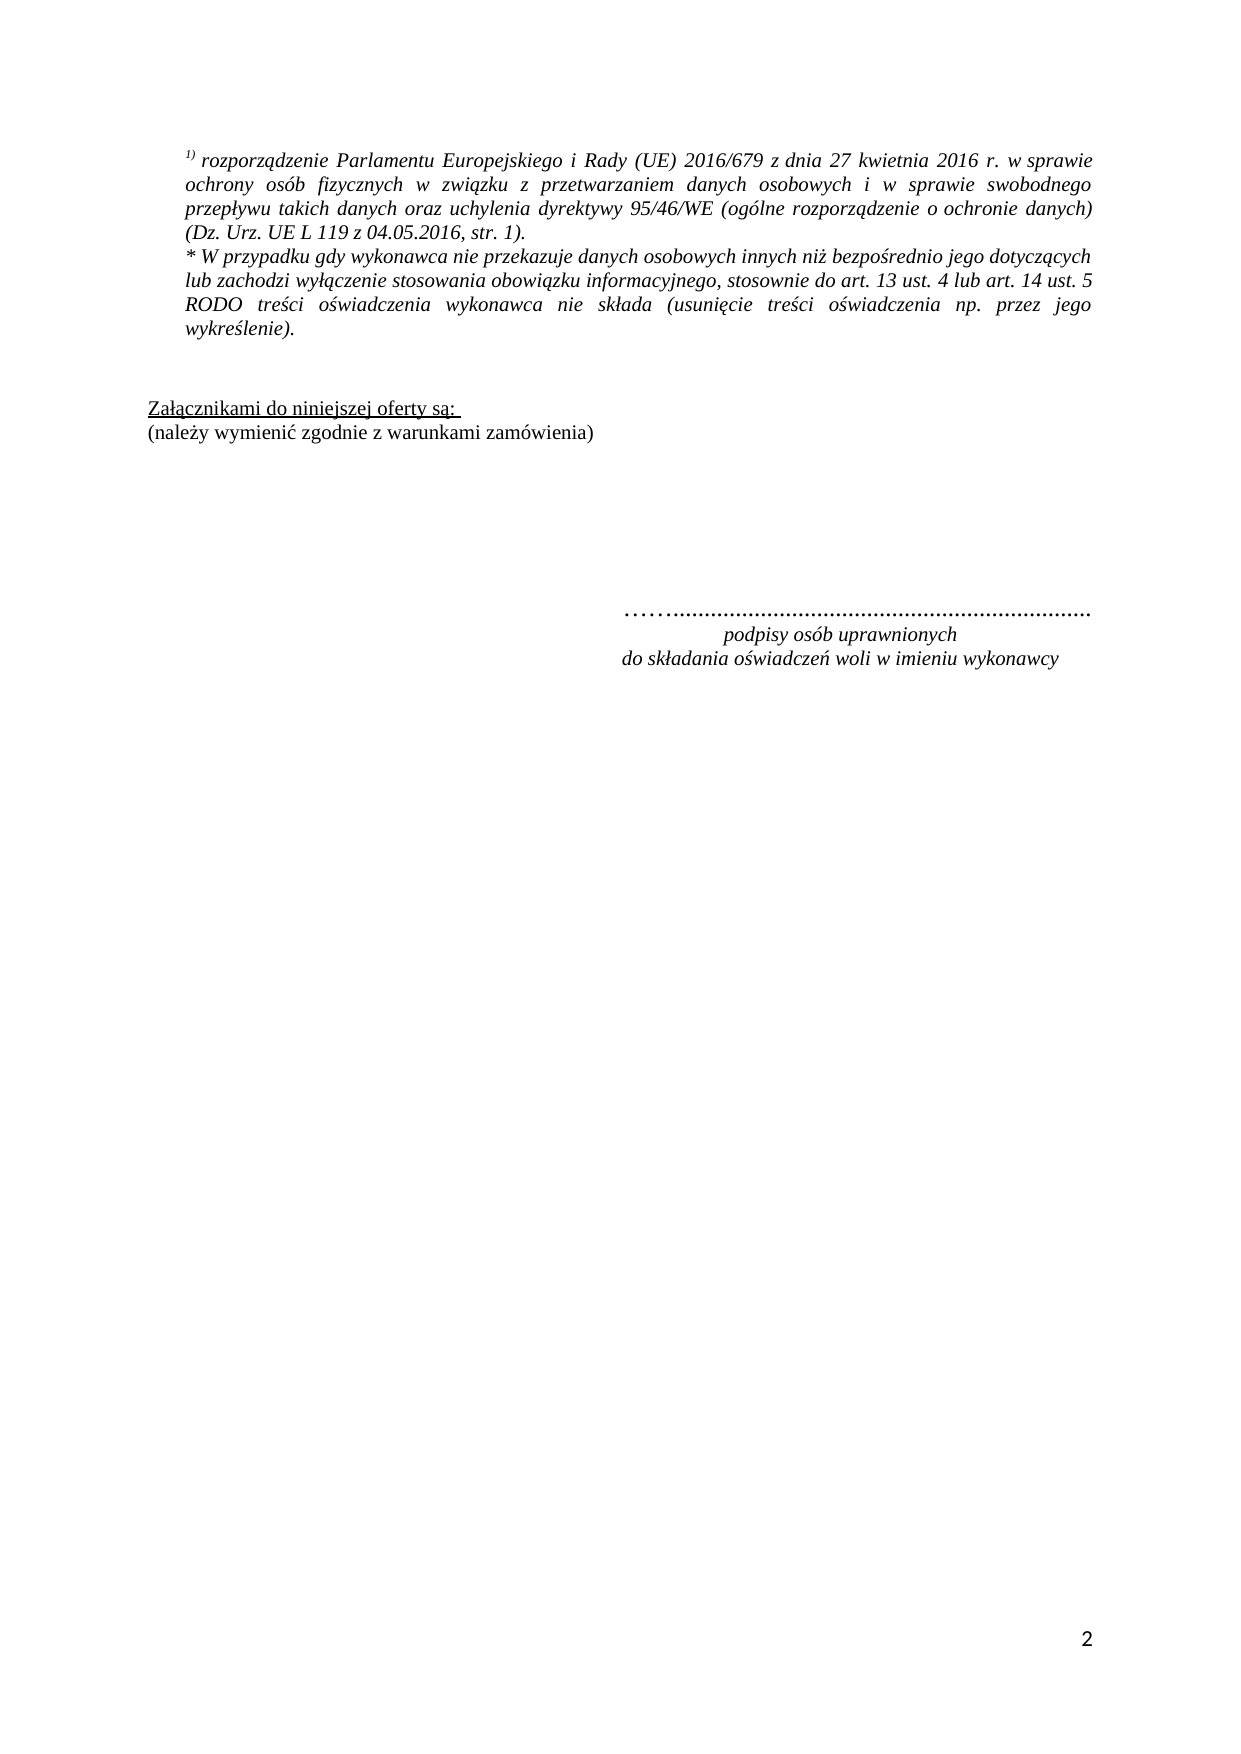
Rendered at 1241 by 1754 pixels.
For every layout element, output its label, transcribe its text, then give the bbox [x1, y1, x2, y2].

text Załącznikami do niniejszej oferty są: [148, 396, 1093, 420]
text (należy wymienić zgodnie z warunkami zamówienia) [148, 420, 1093, 444]
text * W przypadku gdy wykonawca nie przekazuje danych osobowych innych niż bezpośrednio jego dotyczących lub zachodzi wyłączenie stosowania obowiązku informacyjnego, stosownie do art. 13 ust. 4 lub art. 14 ust. 5 RODO treści oświadczenia wykonawca nie składa (usunięcie treści oświadczenia np. przez jego wykreślenie). [185, 244, 1093, 340]
text 1) rozporządzenie Parlamentu Europejskiego i Rady (UE) 2016/679 z dnia 27 kwietnia 2016 r. w sprawie ochrony osób fizycznych w związku z przetwarzaniem danych osobowych i w sprawie swobodnego przepływu takich danych oraz uchylenia dyrektywy 95/46/WE (ogólne rozporządzenie o ochronie danych) (Dz. Urz. UE L 119 z 04.05.2016, str. 1). [185, 148, 1093, 244]
list podpisy osób uprawnionych [148, 622, 1093, 646]
text do składania oświadczeń woli w imieniu wykonawcy [148, 646, 1093, 670]
text ……................................................................... [148, 593, 1093, 622]
